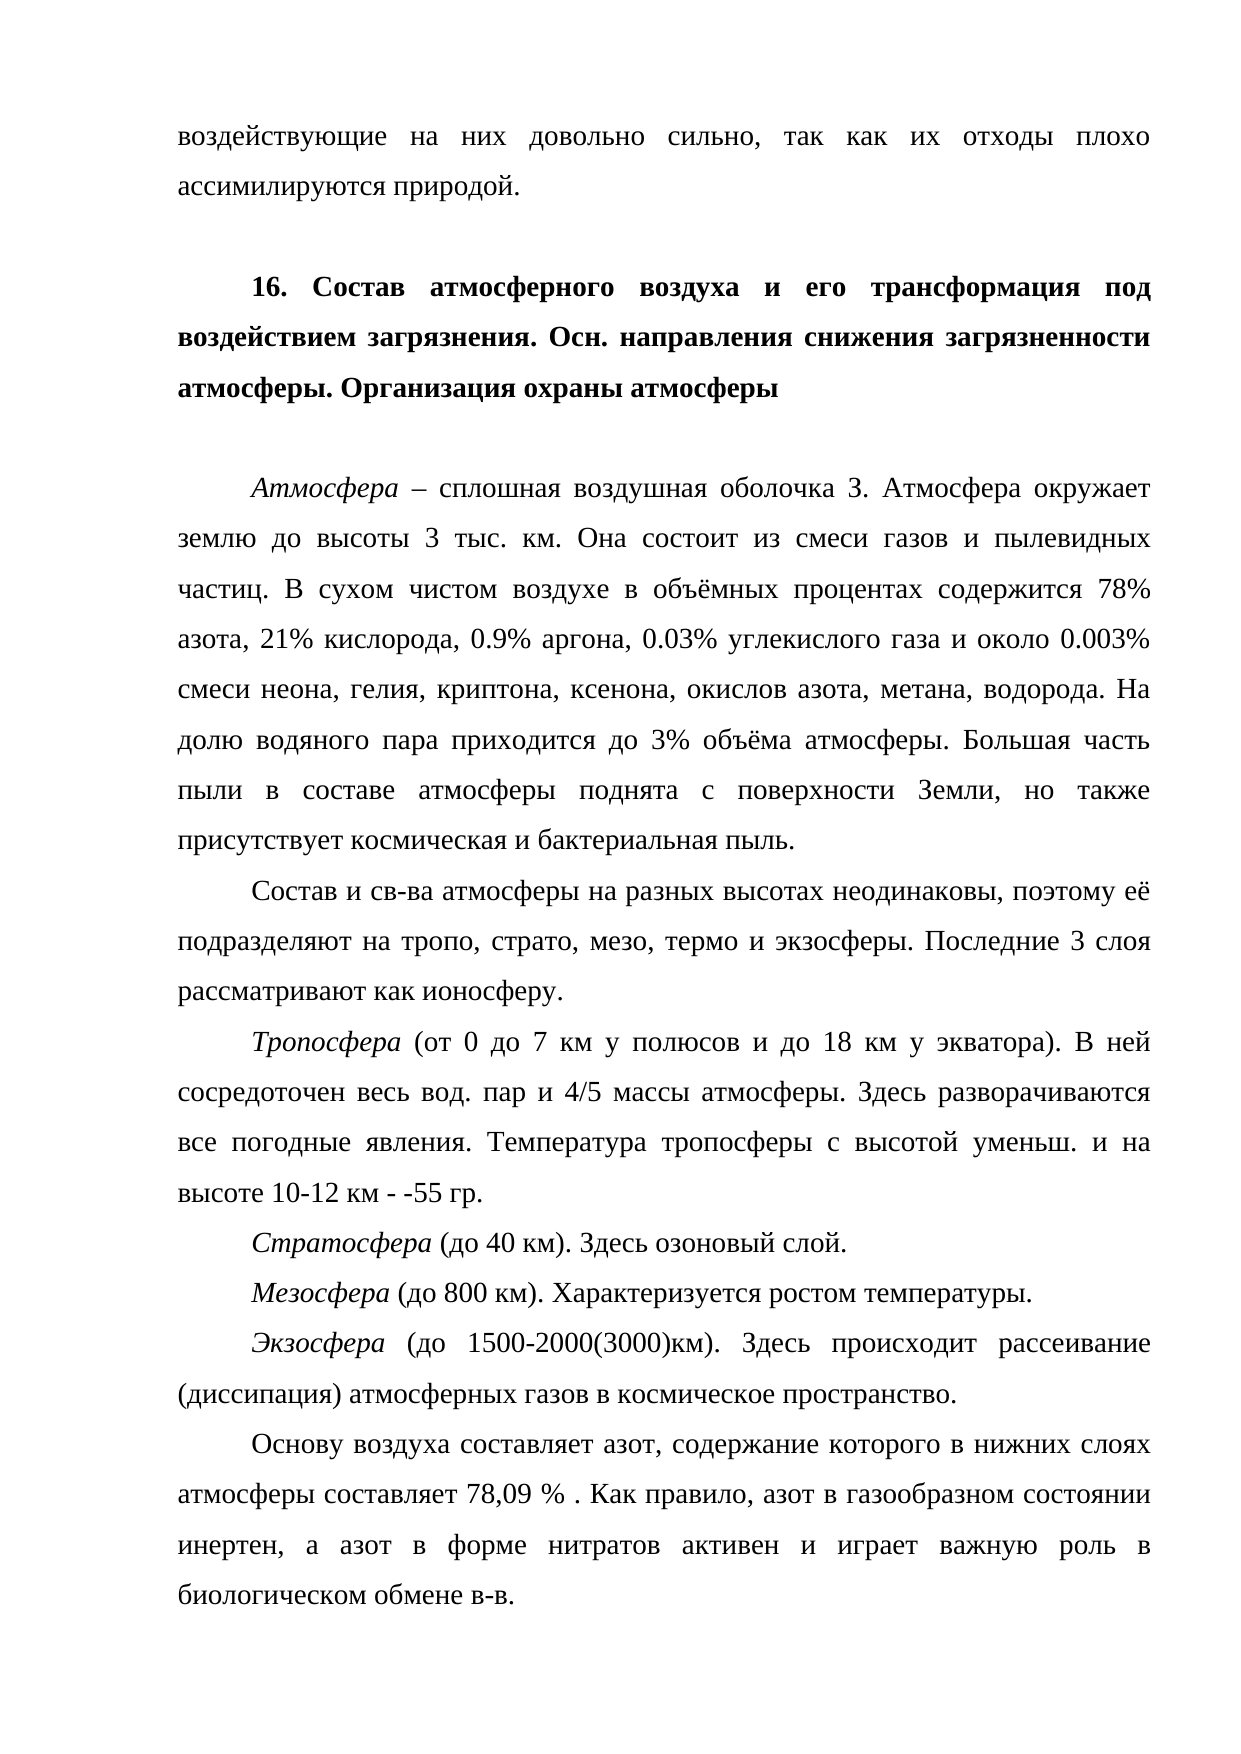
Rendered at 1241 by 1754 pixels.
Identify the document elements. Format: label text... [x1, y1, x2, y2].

text 16. Состав атмосферного воздуха и его трансформация под воздействием загрязнения. Осн. направления снижения загрязненности атмосферы. Организация охраны атмосферы [177, 269, 1152, 403]
text Основу воздуха составляет азот, содержание которого в нижних слоях атмосферы составляет 78,09 % . Как правило, азот в газообразном состоянии инертен, а азот в форме нитратов активен и играет важную роль в биологическом обмене в-в. [177, 1426, 1152, 1611]
text Состав и св-ва атмосферы на разных высотах неодинаковы, поэтому её подразделяют на тропо, страто, мезо, термо и экзосферы. Последние 3 слоя рассматривают как ионосферу. [177, 873, 1152, 1007]
text Мезосфера (до 800 км). Характеризуется ростом температуры. [177, 1275, 1152, 1309]
text Тропосфера (от 0 до 7 км у полюсов и до 18 км у экватора). В ней сосредоточен весь вод. пар и 4/5 массы атмосферы. Здесь разворачиваются все погодные явления. Температура тропосферы с высотой уменьш. и на высоте 10-12 км - -55 гр. [177, 1024, 1152, 1208]
text Атмосфера – сплошная воздушная оболочка З. Атмосфера окружает землю до высоты 3 тыс. км. Она состоит из смеси газов и пылевидных частиц. В сухом чистом воздухе в объёмных процентах содержится 78% азота, 21% кислорода, 0.9% аргона, 0.03% углекислого газа и около 0.003% смеси неона, гелия, криптона, ксенона, окислов азота, метана, водорода. На долю водяного пара приходится до 3% объёма атмосферы. Большая часть пыли в составе атмосферы поднята с поверхности Земли, но также присутствует космическая и бактериальная пыль. [177, 470, 1152, 856]
text Экзосфера (до 1500-2000(3000)км). Здесь происходит рассеивание (диссипация) атмосферных газов в космическое пространство. [177, 1326, 1152, 1409]
text Стратосфера (до 40 км). Здесь озоновый слой. [177, 1225, 1152, 1258]
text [177, 118, 1152, 202]
